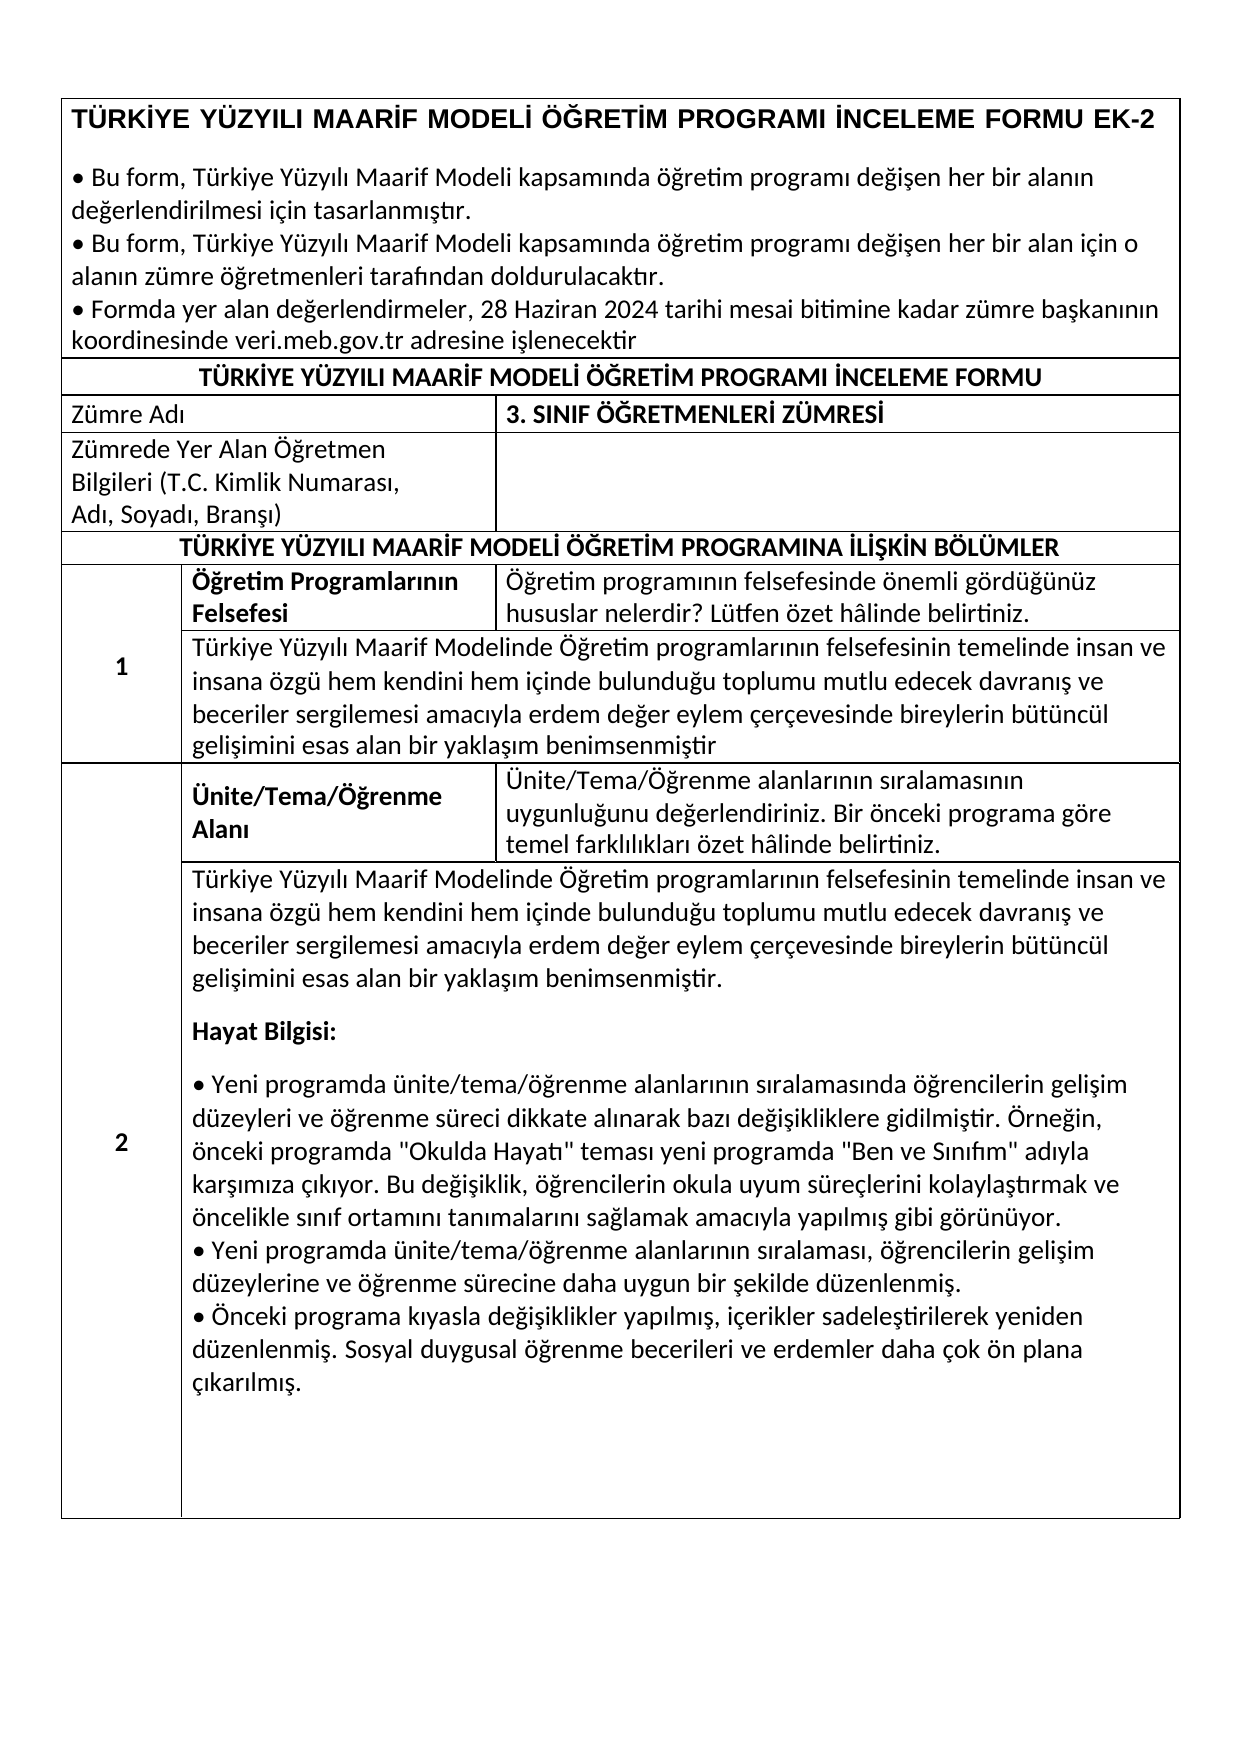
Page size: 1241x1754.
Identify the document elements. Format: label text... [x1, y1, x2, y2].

table_cell Ünite/Tema/Öğrenme alanlarının sıralamasının uygunluğunu değerlendiriniz. Bir önceki programa göre temel farklılıkları özet hâlinde belirtiniz. [497, 764, 1179, 861]
table_cell Ünite/Tema/Öğrenme Alanı [182, 764, 495, 861]
table_cell Öğretim Programlarının Felsefesi [182, 565, 495, 630]
table_cell Zümre Adı [62, 396, 495, 432]
table_cell Türkiye Yüzyılı Maarif Modelinde Öğretim programlarının felsefesinin temelinde insan ve insana özgü hem kendini hem içinde bulunduğu toplumu mutlu edecek davranış ve beceriler sergilemesi amacıyla erdem değer eylem çerçevesinde bireylerin bütüncül gelişimini esas alan bir yaklaşım benimsenmiştir. Hayat Bilgisi: Yeni programda ünite/tema/öğrenme alanlarının sıralamasında öğrencilerin gelişim düzeyleri ve öğrenme süreci dikkate alınarak bazı değişikliklere gidilmiştir. Örneğin, önceki programda "Okulda Hayatı" teması yeni programda "Ben ve Sınıfım" adıyla karşımıza çıkıyor. Bu değişiklik, öğrencilerin okula uyum süreçlerini kolaylaştırmak ve öncelikle sınıf ortamını tanımalarını sağlamak amacıyla yapılmış gibi görünüyor. Yeni programda ünite/tema/öğrenme alanlarının sıralaması, öğrencilerin gelişim düzeylerine ve öğrenme sürecine daha uygun bir şekilde düzenlenmiş. Önceki programa kıyasla değişiklikler yapılmış, içerikler sadeleştirilerek yeniden düzenlenmiş. Sosyal duygusal öğrenme becerileri ve erdemler daha çok ön plana çıkarılmış. [181, 863, 1179, 1518]
table_cell 2 [62, 764, 181, 1518]
table_cell Zümrede Yer Alan Öğretmen Bilgileri (T.C. Kimlik Numarası, Adı, Soyadı, Branşı) [62, 433, 495, 531]
table_cell 1 [62, 565, 181, 762]
table_cell [497, 433, 1179, 531]
table_header TÜRKİYE YÜZYILI MAARİF MODELİ ÖĞRETİM PROGRAMI İNCELEME FORMU EK-2 Bu form, Türkiye Yüzyılı Maarif Modeli kapsamında öğretim programı değişen her bir alanın değerlendirilmesi için tasarlanmıştır. Bu form, Türkiye Yüzyılı Maarif Modeli kapsamında öğretim programı değişen her bir alan için o alanın zümre öğretmenleri tarafından doldurulacaktır. Formda yer alan değerlendirmeler, 28 Haziran 2024 tarihi mesai bitimine kadar zümre başkanının koordinesinde veri.meb.gov.tr adresine işlenecektir [62, 99, 1179, 357]
table_cell Öğretim programının felsefesinde önemli gördüğünüz hususlar nelerdir? Lütfen özet hâlinde belirtiniz. [497, 565, 1179, 630]
table_cell Türkiye Yüzyılı Maarif Modelinde Öğretim programlarının felsefesinin temelinde insan ve insana özgü hem kendini hem içinde bulunduğu toplumu mutlu edecek davranış ve beceriler sergilemesi amacıyla erdem değer eylem çerçevesinde bireylerin bütüncül gelişimini esas alan bir yaklaşım benimsenmiştir [182, 631, 1179, 762]
table_cell 3. SINIF ÖĞRETMENLERİ ZÜMRESİ [497, 396, 1179, 432]
table_cell TÜRKİYE YÜZYILI MAARİF MODELİ ÖĞRETİM PROGRAMI İNCELEME FORMU [62, 359, 1179, 394]
table_cell TÜRKİYE YÜZYILI MAARİF MODELİ ÖĞRETİM PROGRAMINA İLİŞKİN BÖLÜMLER [62, 532, 1179, 564]
